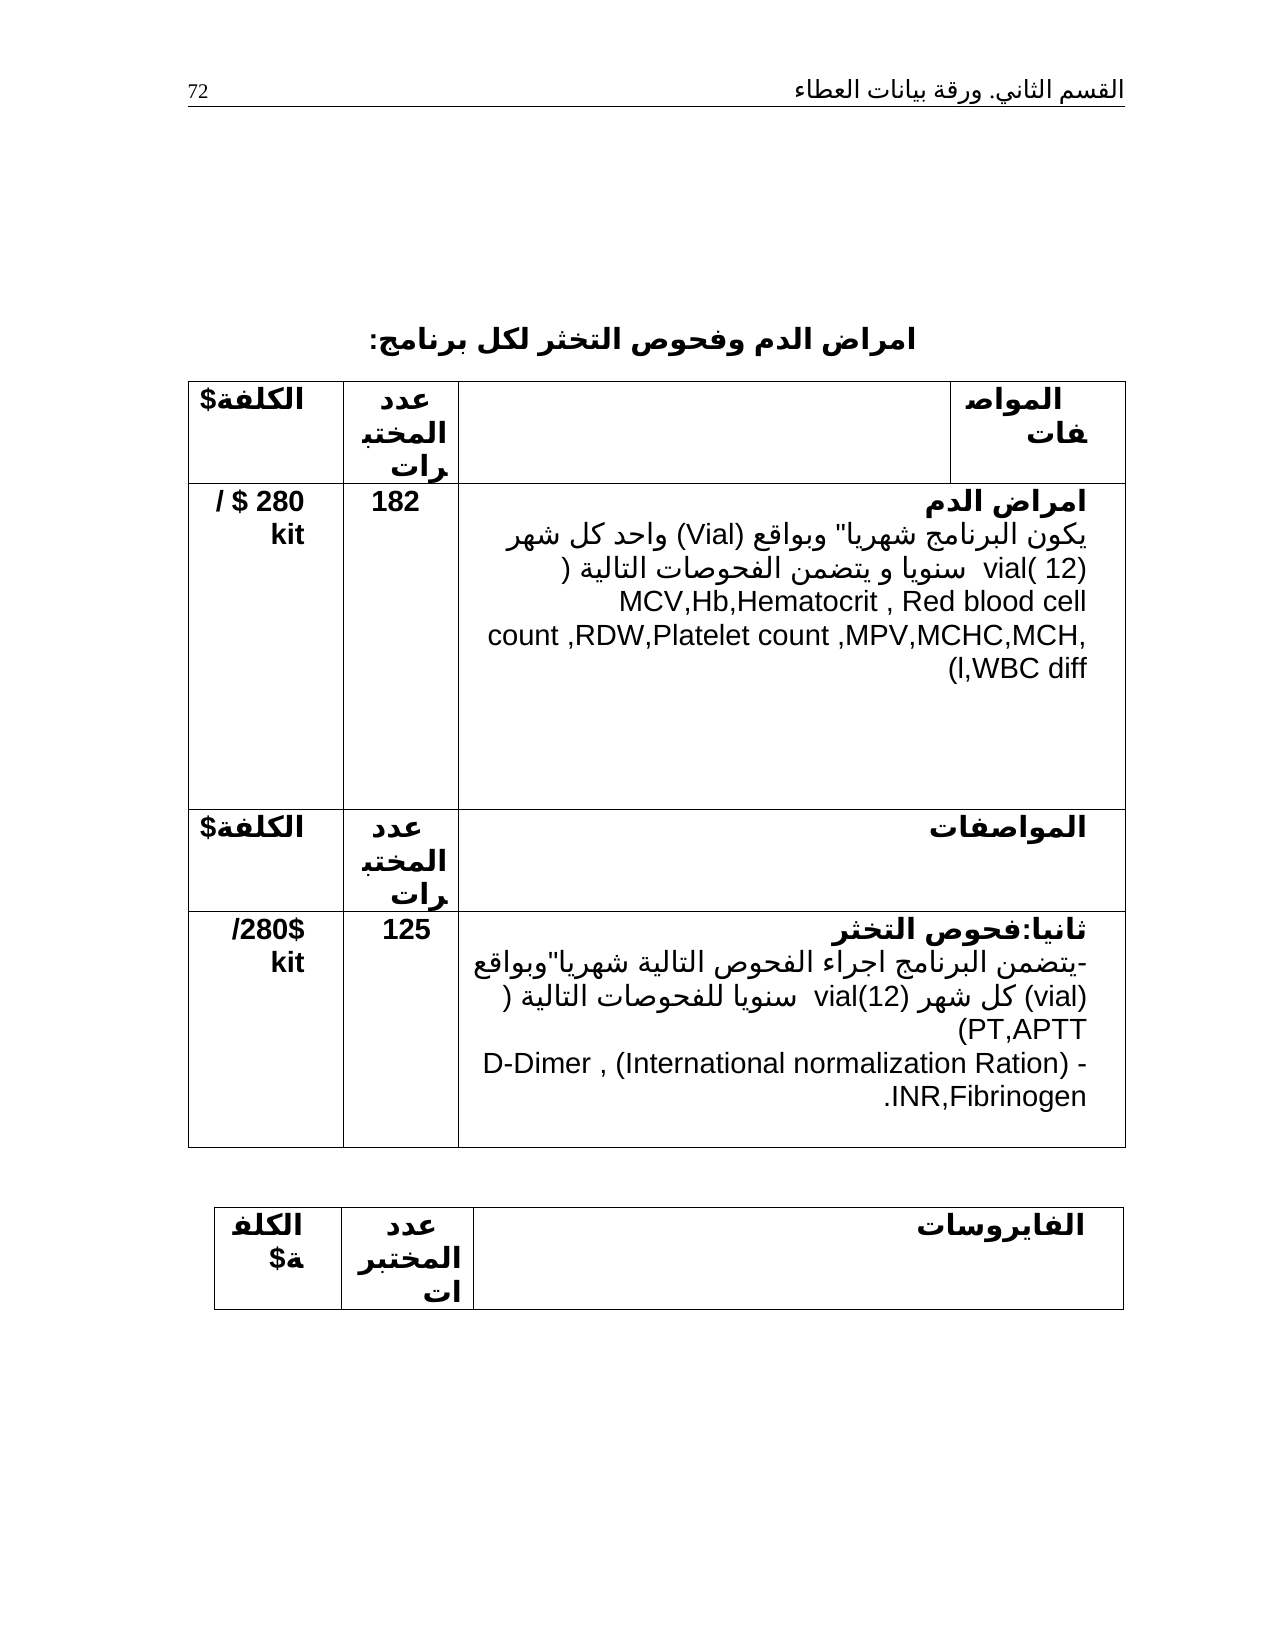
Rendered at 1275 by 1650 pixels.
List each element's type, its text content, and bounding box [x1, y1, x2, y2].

table_cell 280$/kit [189, 912, 343, 1147]
table_header [459, 382, 950, 483]
table_header عدد المختبرات [342, 1208, 473, 1309]
text امراض الدم وفحوص التخثر لكل برنامج: [187, 322, 1098, 355]
table_cell الكلفة$ [189, 810, 343, 911]
table_header الفايروسات [474, 1208, 1123, 1309]
table_cell 280 $ /kit [189, 484, 343, 809]
table_cell امراض الدم يكون البرنامج شهريا" وبواقع (Vial) واحد كل شهرvial( 12) سنويا و يتضمن الفحوصات التالية (MCV,Hb,Hematocrit , Red blood cell count ,RDW,Platelet count ,MPV,MCHC,MCH, l,WBC diff) [459, 484, 1125, 809]
table_header الكلفة$ [215, 1208, 341, 1309]
table_header المواصفات [951, 382, 1125, 483]
table_cell ثانيا:فحوص التخثر -يتضمن البرنامج اجراء الفحوص التالية شهريا"وبواقع (vial) كل شهر (vial(12 سنويا للفحوصات التالية (PT,APTT) - D-Dimer , (International normalization Ration) INR,Fibrinogen. [459, 912, 1125, 1147]
table_cell المواصفات [459, 810, 1125, 911]
table_cell 182 [344, 484, 458, 809]
table_cell 125 [344, 912, 458, 1147]
table_header الكلفة$ [189, 382, 343, 483]
table_header عدد المختبرات [344, 382, 458, 483]
table_cell عدد المختبرات [344, 810, 458, 911]
